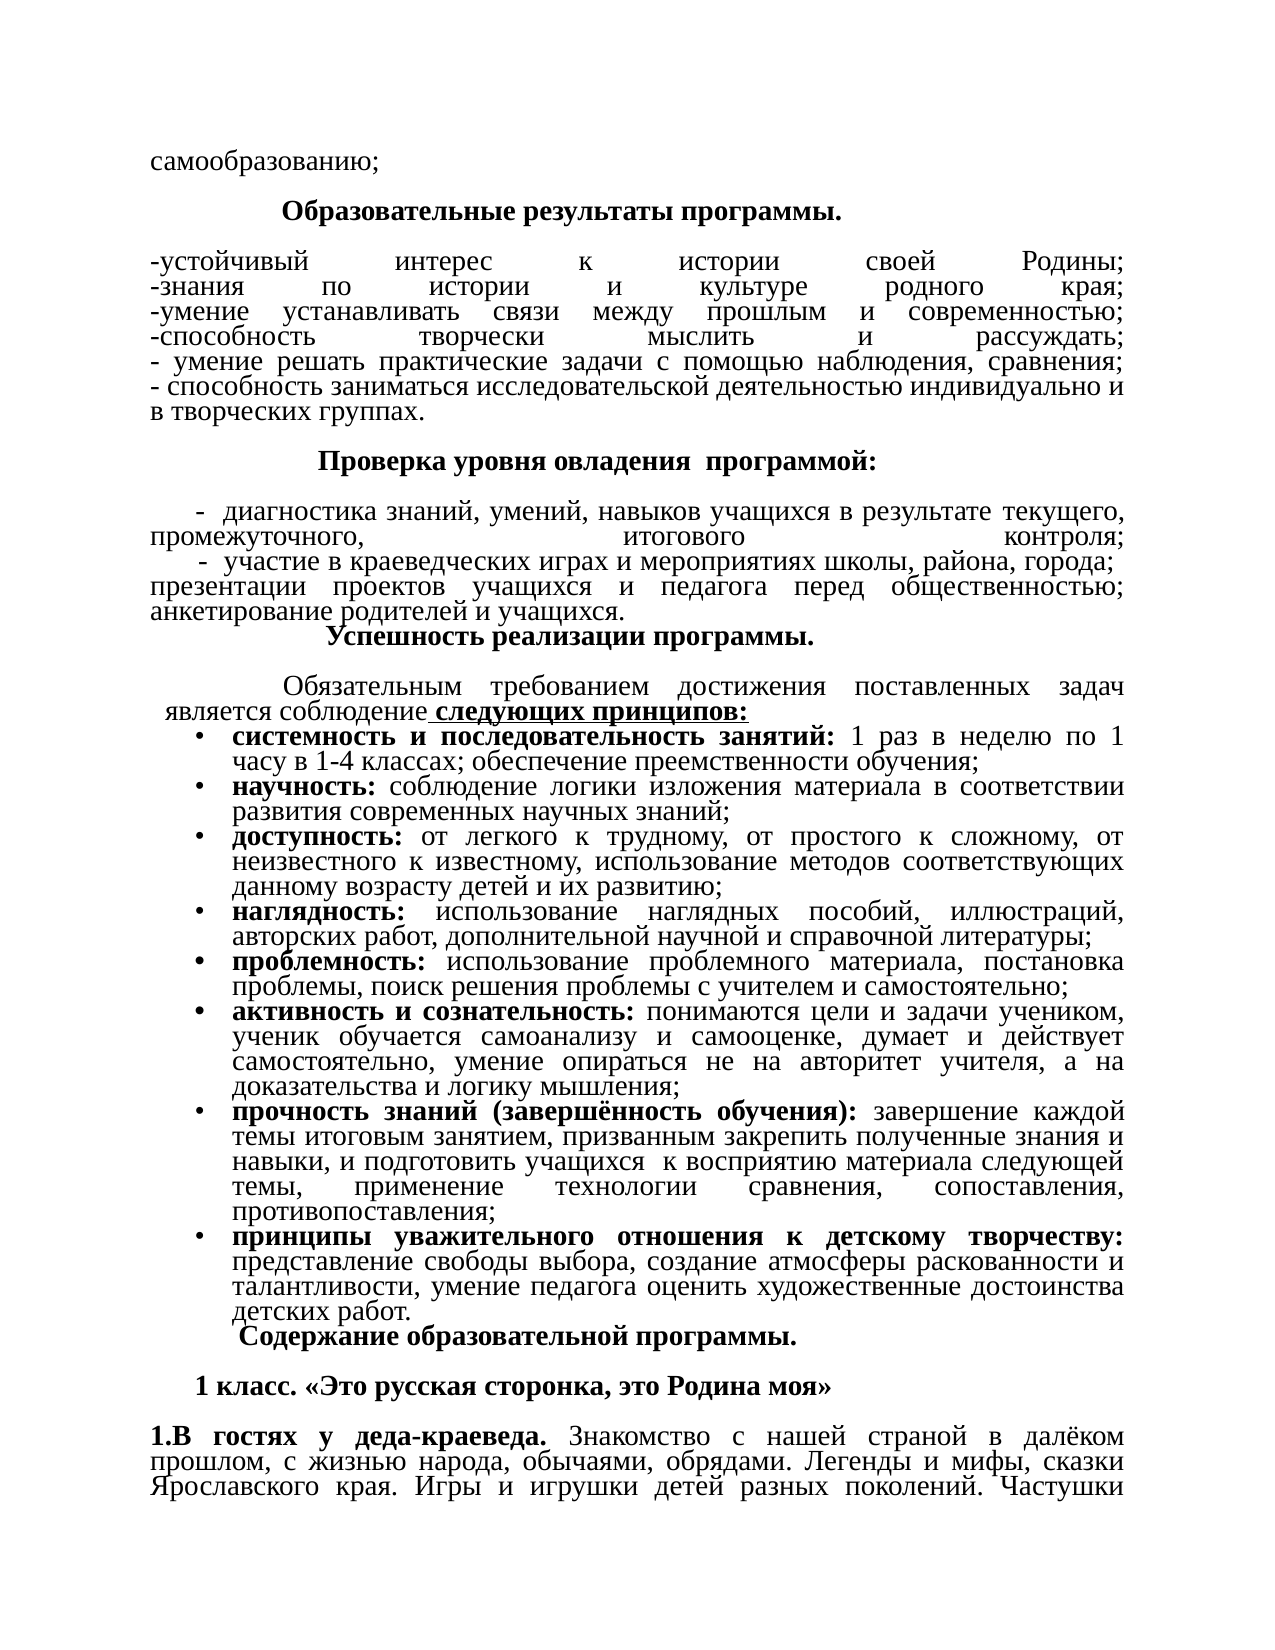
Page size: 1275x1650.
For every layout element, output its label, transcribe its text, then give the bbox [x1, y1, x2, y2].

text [150, 150, 1125, 175]
list системность и последовательность занятий: 1 раз в неделю по 1 часу в 1-4 классах; обеспечение преемственности обучения; [194, 725, 1125, 775]
list принципы уважительного отношения к детскому творчеству: представление свободы выбора, создание атмосферы раскованности и талантливости, умение педагога оценить художественные достоинства детских работ. [194, 1225, 1125, 1325]
text Содержание образовательной программы. [194, 1325, 1125, 1350]
list активность и сознательность: понимаются цели и задачи учеником, ученик обучается самоанализу и самооценке, думает и действует самостоятельно, умение опираться не на авторитет учителя, а на доказательства и логику мышления; [194, 1000, 1125, 1100]
list доступность: от легкого к трудному, от простого к сложному, от неизвестного к известному, использование методов соответствующих данному возрасту детей и их развитию; [194, 825, 1125, 900]
text Обязательным требованием достижения поставленных задач является соблюдение следующих принципов: [165, 675, 1125, 725]
text - диагностика знаний, умений, навыков учащихся в результате текущего, промежуточного, итогового контроля; - участие в краеведческих играх и мероприятиях школы, района, города; презентации проектов учащихся и педагога перед общественностью; анкетирование родителей и учащихся. [150, 475, 1125, 625]
text Образовательные результаты программы. [150, 200, 1125, 225]
list наглядность: использование наглядных пособий, иллюстраций, авторских работ, дополнительной научной и справочной литературы; [194, 900, 1125, 950]
list прочность знаний (завершённость обучения): завершение каждой темы итоговым занятием, призванным закрепить полученные знания и навыки, и подготовить учащихся к восприятию материала следующей темы, применение технологии сравнения, сопоставления, противопоставления; [194, 1100, 1125, 1225]
text -устойчивый интерес к истории своей Родины; -знания по истории и культуре родного края; -умение устанавливать связи между прошлым и современностью; -способность творчески мыслить и рассуждать; - умение решать практические задачи с помощью наблюдения, сравнения; - способность заниматься исследовательской деятельностью индивидуально и в творческих группах. [150, 225, 1125, 425]
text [150, 1425, 1125, 1500]
text Проверка уровня овладения программой: [150, 450, 1125, 475]
list научность: соблюдение логики изложения материала в соответствии развития современных научных знаний; [194, 775, 1125, 825]
text 1 класс. «Это русская сторонка, это Родина моя» [194, 1375, 1125, 1400]
list проблемность: использование проблемного материала, постановка проблемы, поиск решения проблемы с учителем и самостоятельно; [194, 950, 1125, 1000]
text Успешность реализации программы. [150, 625, 1125, 650]
